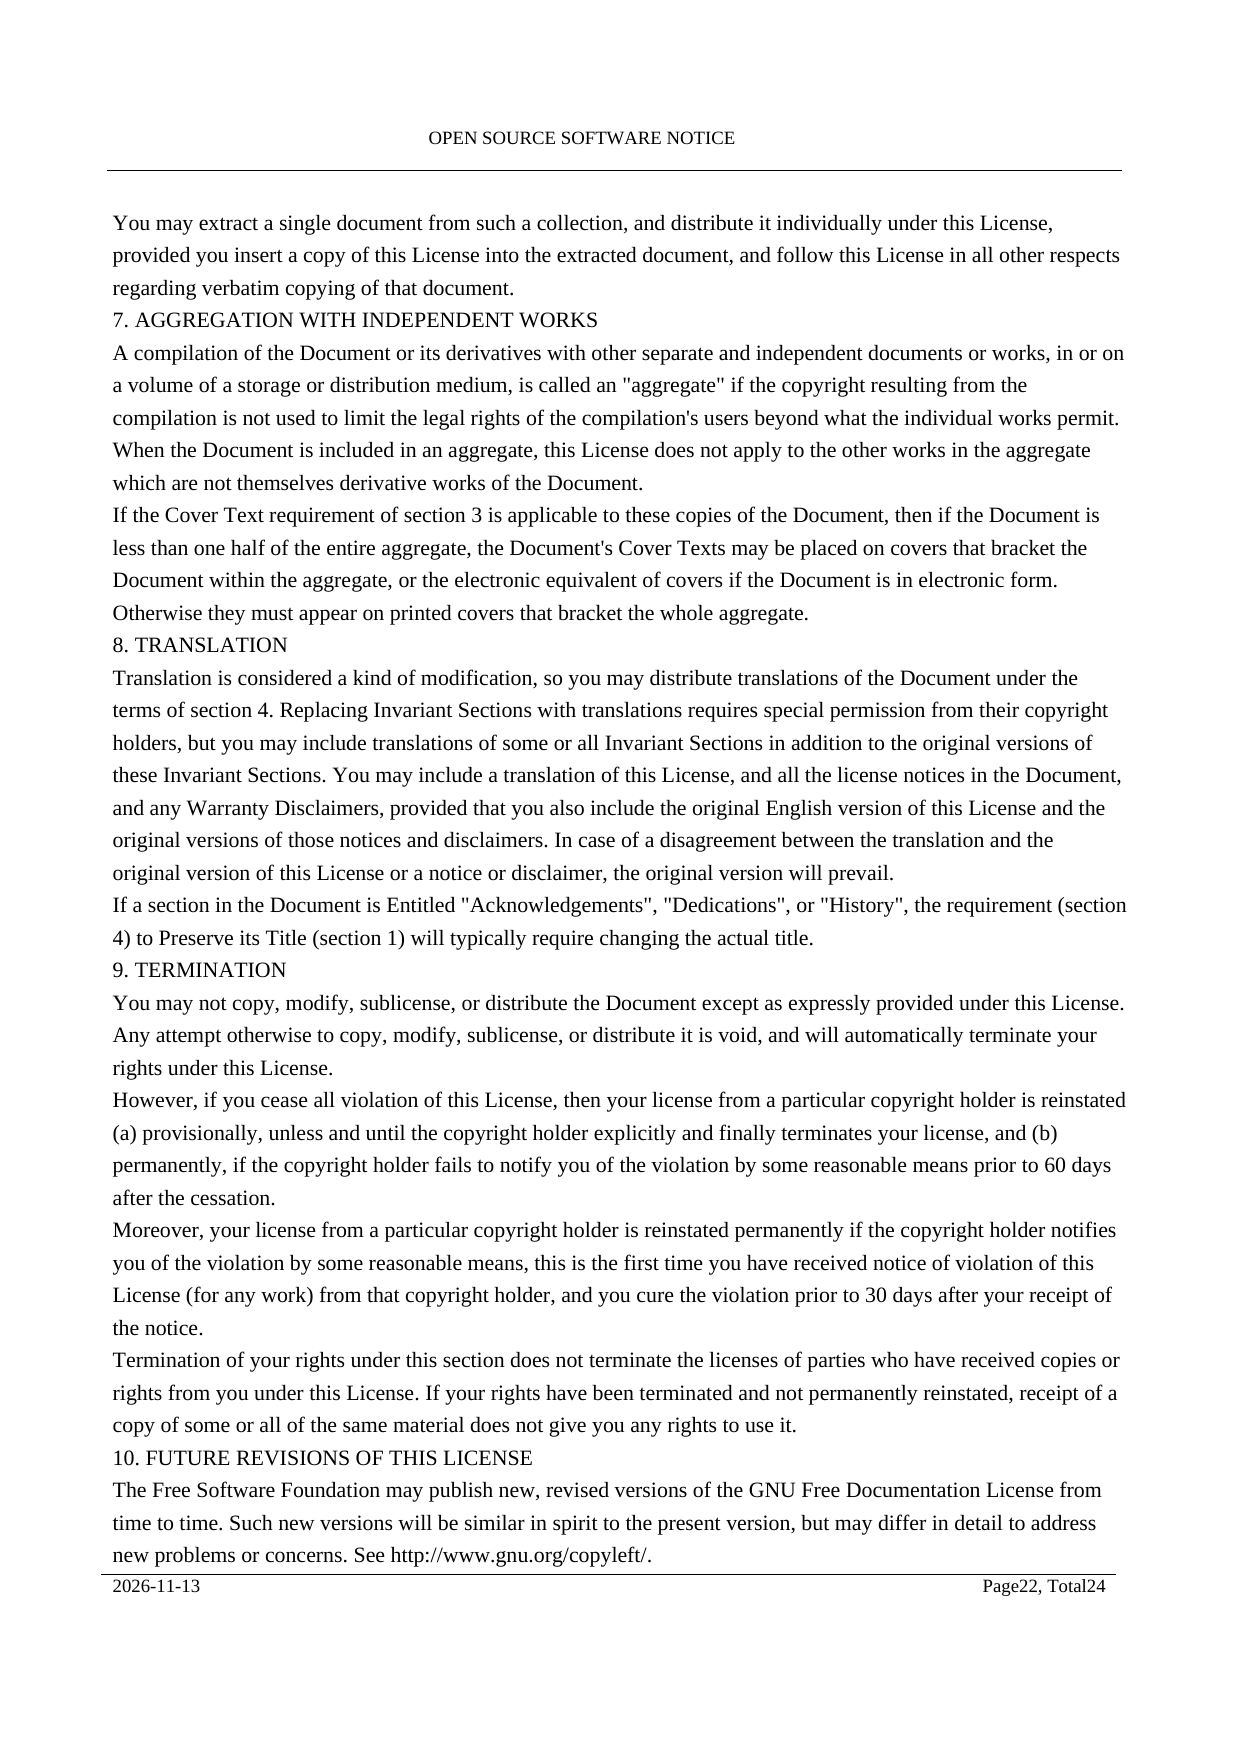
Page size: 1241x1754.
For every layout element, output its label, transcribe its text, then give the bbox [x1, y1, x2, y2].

text However, if you cease all violation of this License, then your license from a particular copyright holder is reinstated (a) provisionally, unless and until the copyright holder explicitly and finally terminates your license, and (b) permanently, if the copyright holder fails to notify you of the violation by some reasonable means prior to 60 days after the cessation. [112, 1084, 1128, 1214]
text Translation is considered a kind of modification, so you may distribute translations of the Document under the terms of section 4. Replacing Invariant Sections with translations requires special permission from their copyright holders, but you may include translations of some or all Invariant Sections in addition to the original versions of these Invariant Sections. You may include a translation of this License, and all the license notices in the Document, and any Warranty Disclaimers, provided that you also include the original English version of this License and the original versions of those notices and disclaimers. In case of a disagreement between the translation and the original version of this License or a notice or disclaimer, the original version will prevail. [112, 661, 1128, 889]
text If a section in the Document is Entitled "Acknowledgements", "Dedications", or "History", the requirement (section 4) to Preserve its Title (section 1) will typically require changing the actual title. [112, 889, 1128, 954]
text You may not copy, modify, sublicense, or distribute the Document except as expressly provided under this License. Any attempt otherwise to copy, modify, sublicense, or distribute it is void, and will automatically terminate your rights under this License. [112, 986, 1128, 1084]
text Termination of your rights under this section does not terminate the licenses of parties who have received copies or rights from you under this License. If your rights have been terminated and not permanently reinstated, receipt of a copy of some or all of the same material does not give you any rights to use it. [112, 1344, 1128, 1441]
text 9. TERMINATION [112, 954, 1128, 986]
text 10. FUTURE REVISIONS OF THIS LICENSE [112, 1441, 1128, 1474]
text 7. AGGREGATION WITH INDEPENDENT WORKS [112, 304, 1128, 336]
text A compilation of the Document or its derivatives with other separate and independent documents or works, in or on a volume of a storage or distribution medium, is called an "aggregate" if the copyright resulting from the compilation is not used to limit the legal rights of the compilation's users beyond what the individual works permit. When the Document is included in an aggregate, this License does not apply to the other works in the aggregate which are not themselves derivative works of the Document. [112, 336, 1128, 499]
text The Free Software Foundation may publish new, revised versions of the GNU Free Documentation License from time to time. Such new versions will be similar in spirit to the present version, but may differ in detail to address new problems or concerns. See http://www.gnu.org/copyleft/. [112, 1474, 1128, 1571]
text 8. TRANSLATION [112, 629, 1128, 661]
text Moreover, your license from a particular copyright holder is reinstated permanently if the copyright holder notifies you of the violation by some reasonable means, this is the first time you have received notice of violation of this License (for any work) from that copyright holder, and you cure the violation prior to 30 days after your receipt of the notice. [112, 1214, 1128, 1344]
text If the Cover Text requirement of section 3 is applicable to these copies of the Document, then if the Document is less than one half of the entire aggregate, the Document's Cover Texts may be placed on covers that bracket the Document within the aggregate, or the electronic equivalent of covers if the Document is in electronic form. Otherwise they must appear on printed covers that bracket the whole aggregate. [112, 499, 1128, 629]
text You may extract a single document from such a collection, and distribute it individually under this License, provided you insert a copy of this License into the extracted document, and follow this License in all other respects regarding verbatim copying of that document. [112, 206, 1128, 304]
